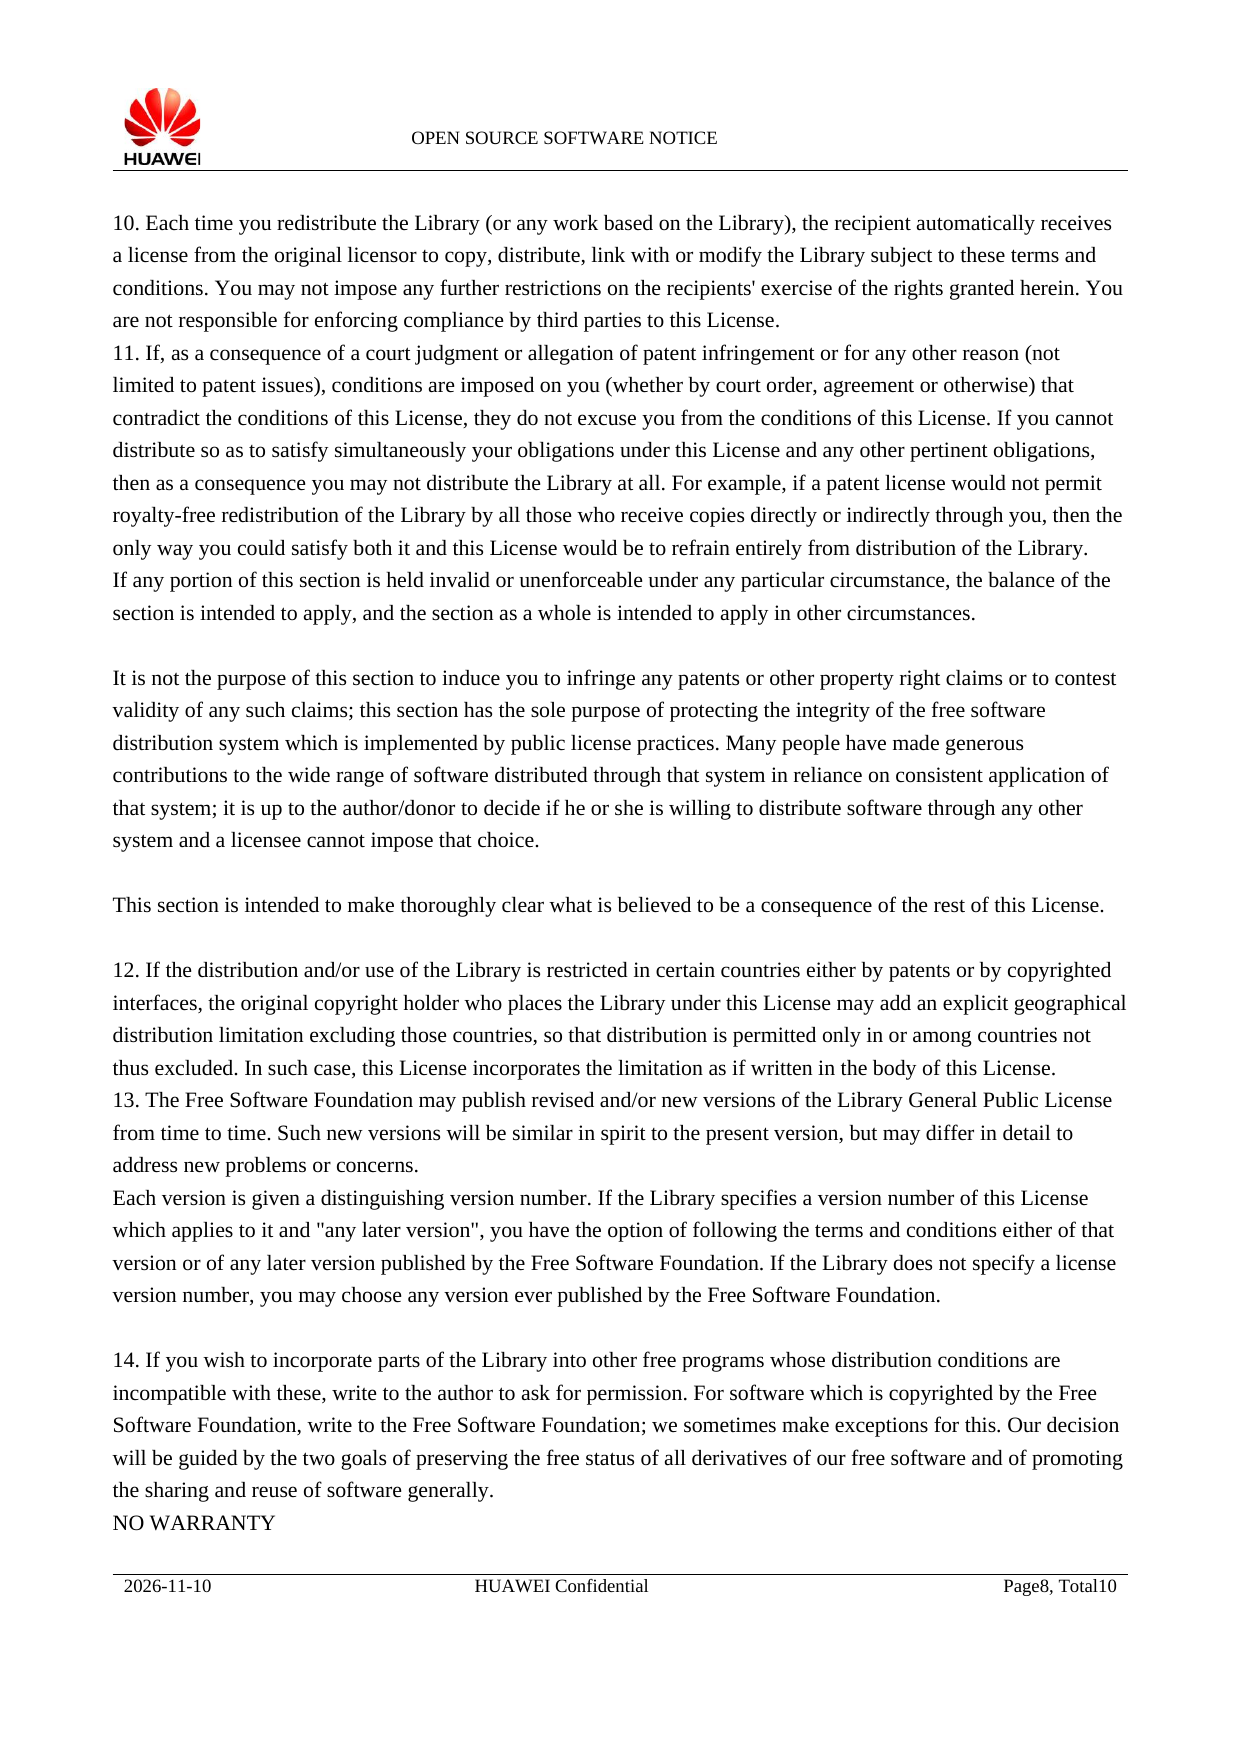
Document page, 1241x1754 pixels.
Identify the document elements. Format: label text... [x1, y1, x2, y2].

picture [124, 88, 201, 165]
